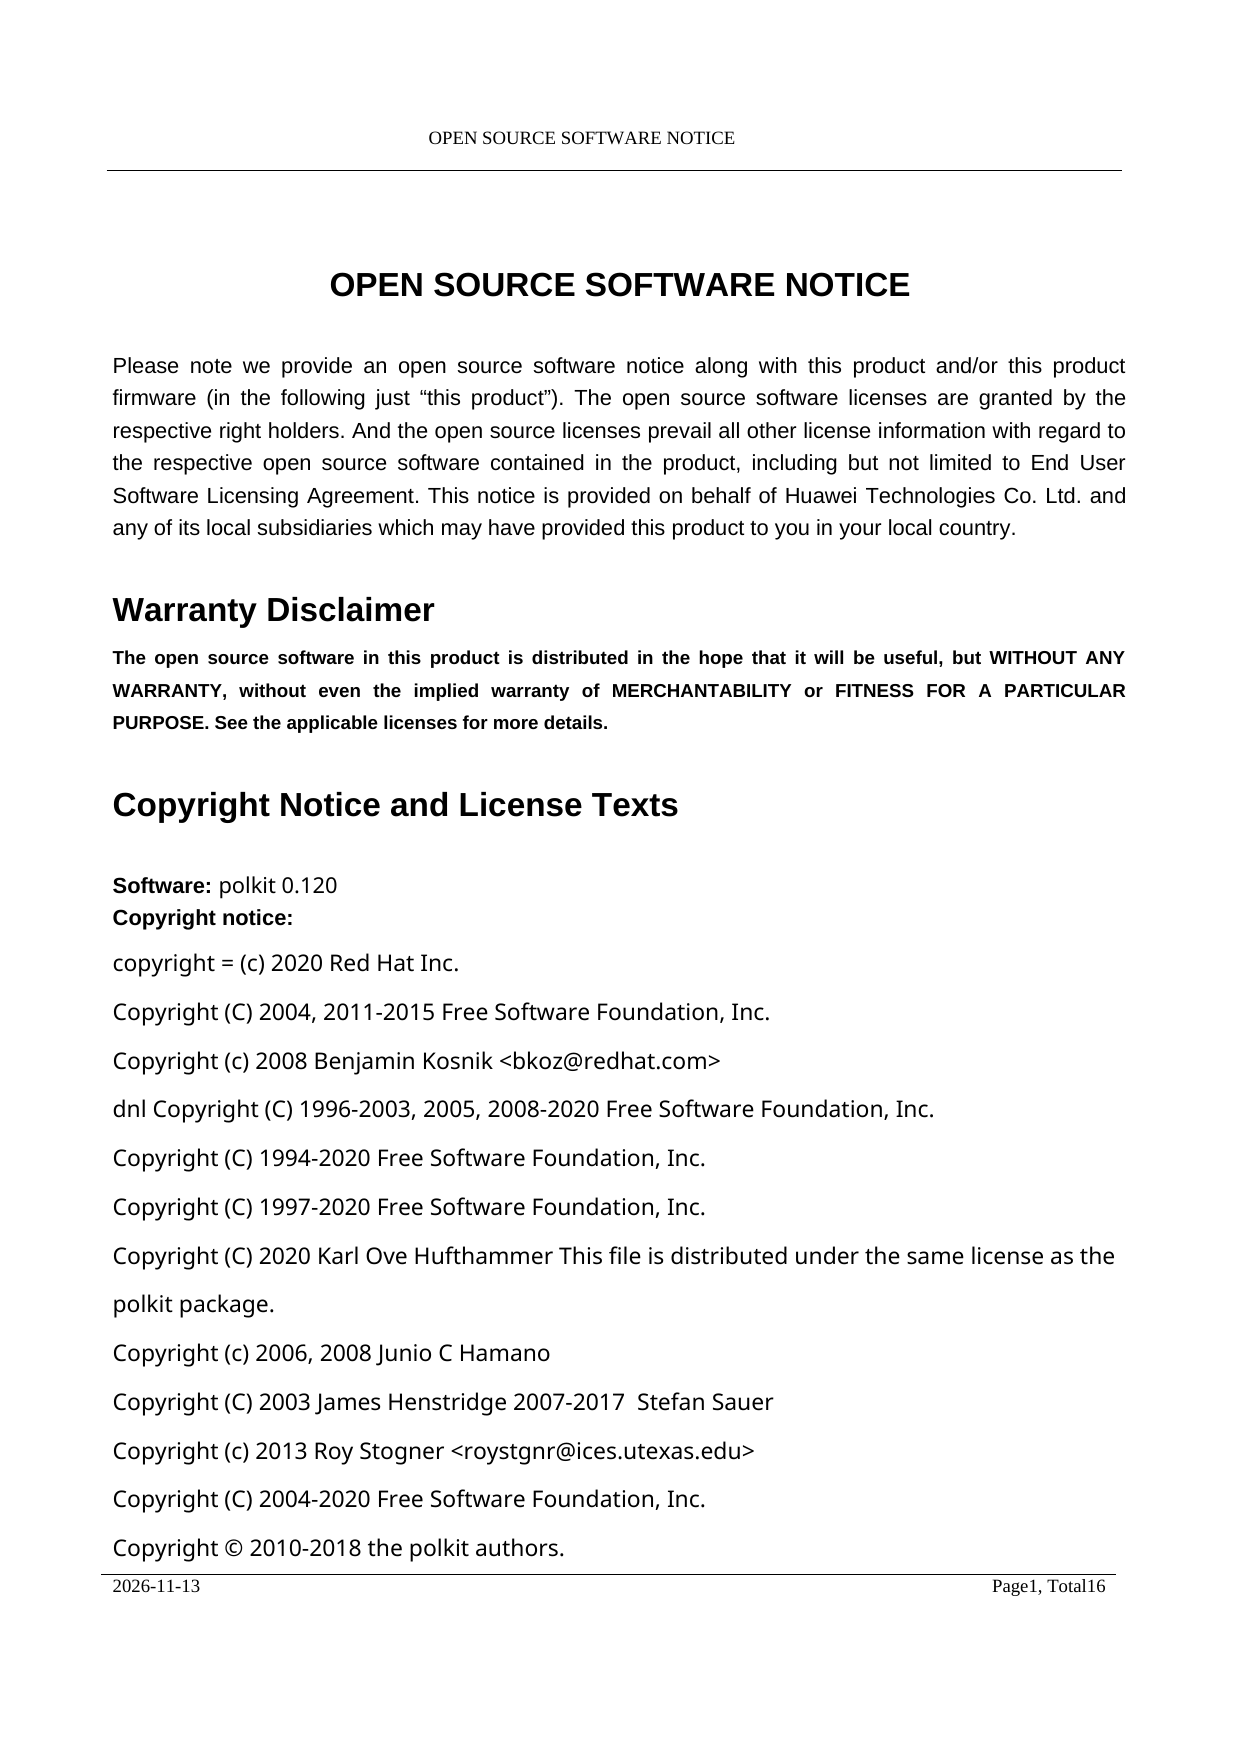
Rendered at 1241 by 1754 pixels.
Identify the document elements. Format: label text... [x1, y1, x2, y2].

text Copyright Notice and License Texts [112, 771, 1128, 836]
text OPEN SOURCE SOFTWARE NOTICE [112, 251, 1128, 316]
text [112, 947, 1128, 1564]
text The open source software in this product is distributed in the hope that it will be useful, but WITHOUT ANY WARRANTY, without even the implied warranty of MERCHANTABILITY or FITNESS FOR A PARTICULAR PURPOSE. See the applicable licenses for more details. [112, 641, 1128, 739]
text Software: polkit 0.120 [112, 869, 1128, 901]
text Copyright notice: [112, 901, 1128, 934]
text Warranty Disclaimer [112, 576, 1128, 641]
text Please note we provide an open source software notice along with this product and/or this product firmware (in the following just “this product”). The open source software licenses are granted by the respective right holders. And the open source licenses prevail all other license information with regard to the respective open source software contained in the product, including but not limited to End User Software Licensing Agreement. This notice is provided on behalf of Huawei Technologies Co. Ltd. and any of its local subsidiaries which may have provided this product to you in your local country. [112, 349, 1128, 544]
